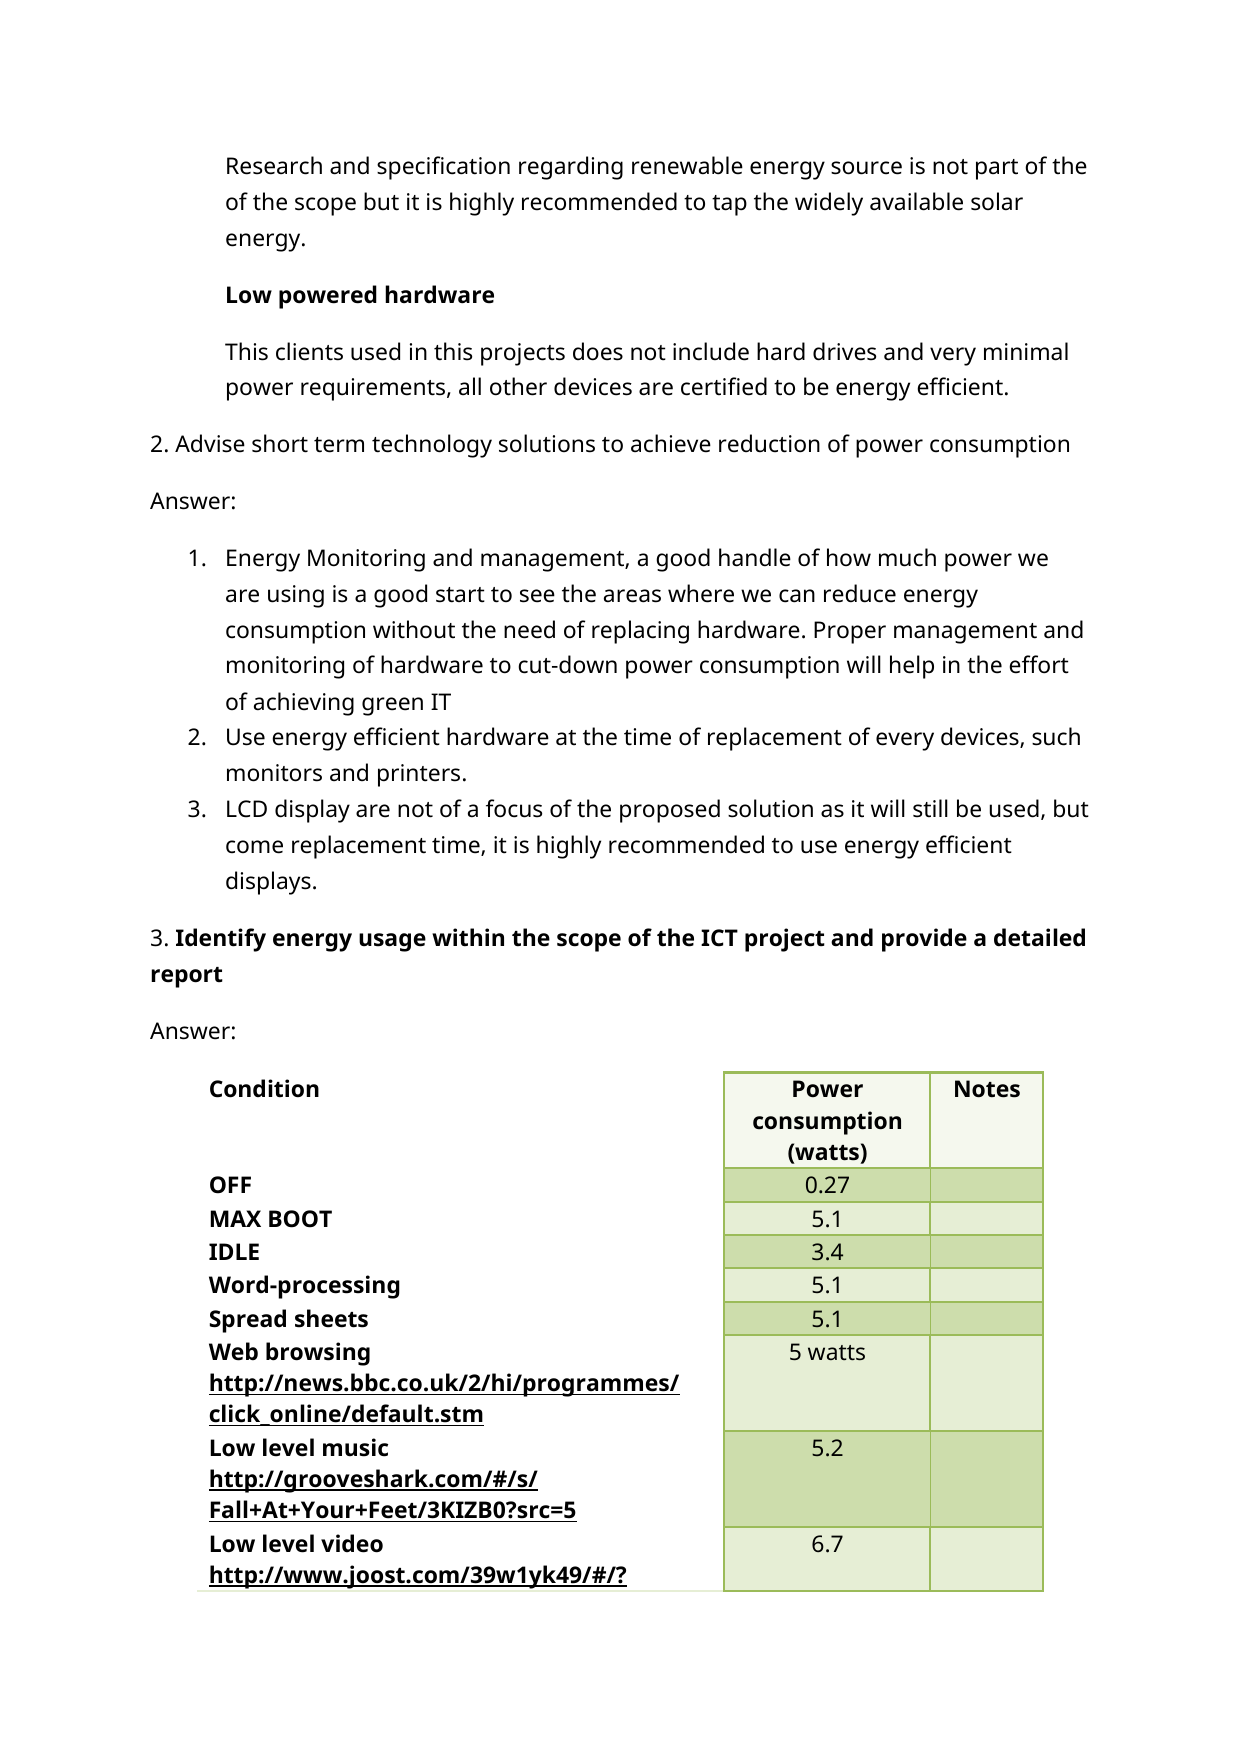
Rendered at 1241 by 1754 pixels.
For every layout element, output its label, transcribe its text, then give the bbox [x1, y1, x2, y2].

table_cell 5.1 [725, 1203, 929, 1234]
text 3. Identify energy usage within the scope of the ICT project and provide a detailed report [150, 922, 1090, 989]
table_cell Spread sheets [197, 1301, 723, 1334]
table_header Power consumption (watts) [725, 1074, 929, 1167]
table_cell IDLE [197, 1234, 723, 1267]
table_cell 5 watts [725, 1336, 929, 1430]
table_cell 5.2 [725, 1432, 930, 1526]
table_header Condition [197, 1071, 723, 1167]
text 2. Advise short term technology solutions to achieve reduction of power consumption [150, 428, 1090, 459]
table_cell 5.1 [725, 1269, 929, 1301]
table_cell Low level music http://grooveshark.com/#/s/Fall+At+Your+Feet/3KIZB0?src=5 [197, 1430, 723, 1526]
text Answer: [150, 485, 1090, 516]
table_cell [931, 1336, 1042, 1430]
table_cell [197, 1526, 723, 1590]
text Answer: [150, 1014, 1090, 1046]
table_cell [931, 1203, 1042, 1234]
table_cell [931, 1432, 1042, 1526]
table_cell [931, 1169, 1042, 1201]
table_cell 6.7 [725, 1528, 929, 1590]
table_header Notes [931, 1074, 1042, 1167]
table_cell [931, 1528, 1042, 1590]
table_cell [931, 1269, 1042, 1301]
table_cell Word-processing [197, 1267, 723, 1301]
list Use energy efficient hardware at the time of replacement of every devices, such monitors and printers. [187, 721, 1090, 788]
table_cell OFF [197, 1167, 723, 1201]
table_cell [931, 1236, 1042, 1267]
list LCD display are not of a focus of the proposed solution as it will still be used, but come replacement time, it is highly recommended to use energy efficient displays. [187, 793, 1090, 896]
table_cell Web browsing http://news.bbc.co.uk/2/hi/programmes/click_online/default.stm [197, 1334, 723, 1430]
list Energy Monitoring and management, a good handle of how much power we are using is a good start to see the areas where we can reduce energy consumption without the need of replacing hardware. Proper management and monitoring of hardware to cut-down power consumption will help in the effort of achieving green IT [187, 542, 1090, 717]
table_cell 3.4 [725, 1236, 930, 1267]
text Low powered hardware [225, 279, 1090, 310]
text This clients used in this projects does not include hard drives and very minimal power requirements, all other devices are certified to be energy efficient. [225, 335, 1090, 403]
table_cell MAX BOOT [197, 1201, 723, 1234]
text Research and specification regarding renewable energy source is not part of the of the scope but it is highly recommended to tap the widely available solar energy. [225, 150, 1090, 253]
table_cell 0.27 [725, 1169, 930, 1201]
table_cell [931, 1303, 1042, 1334]
table_cell 5.1 [725, 1303, 930, 1334]
